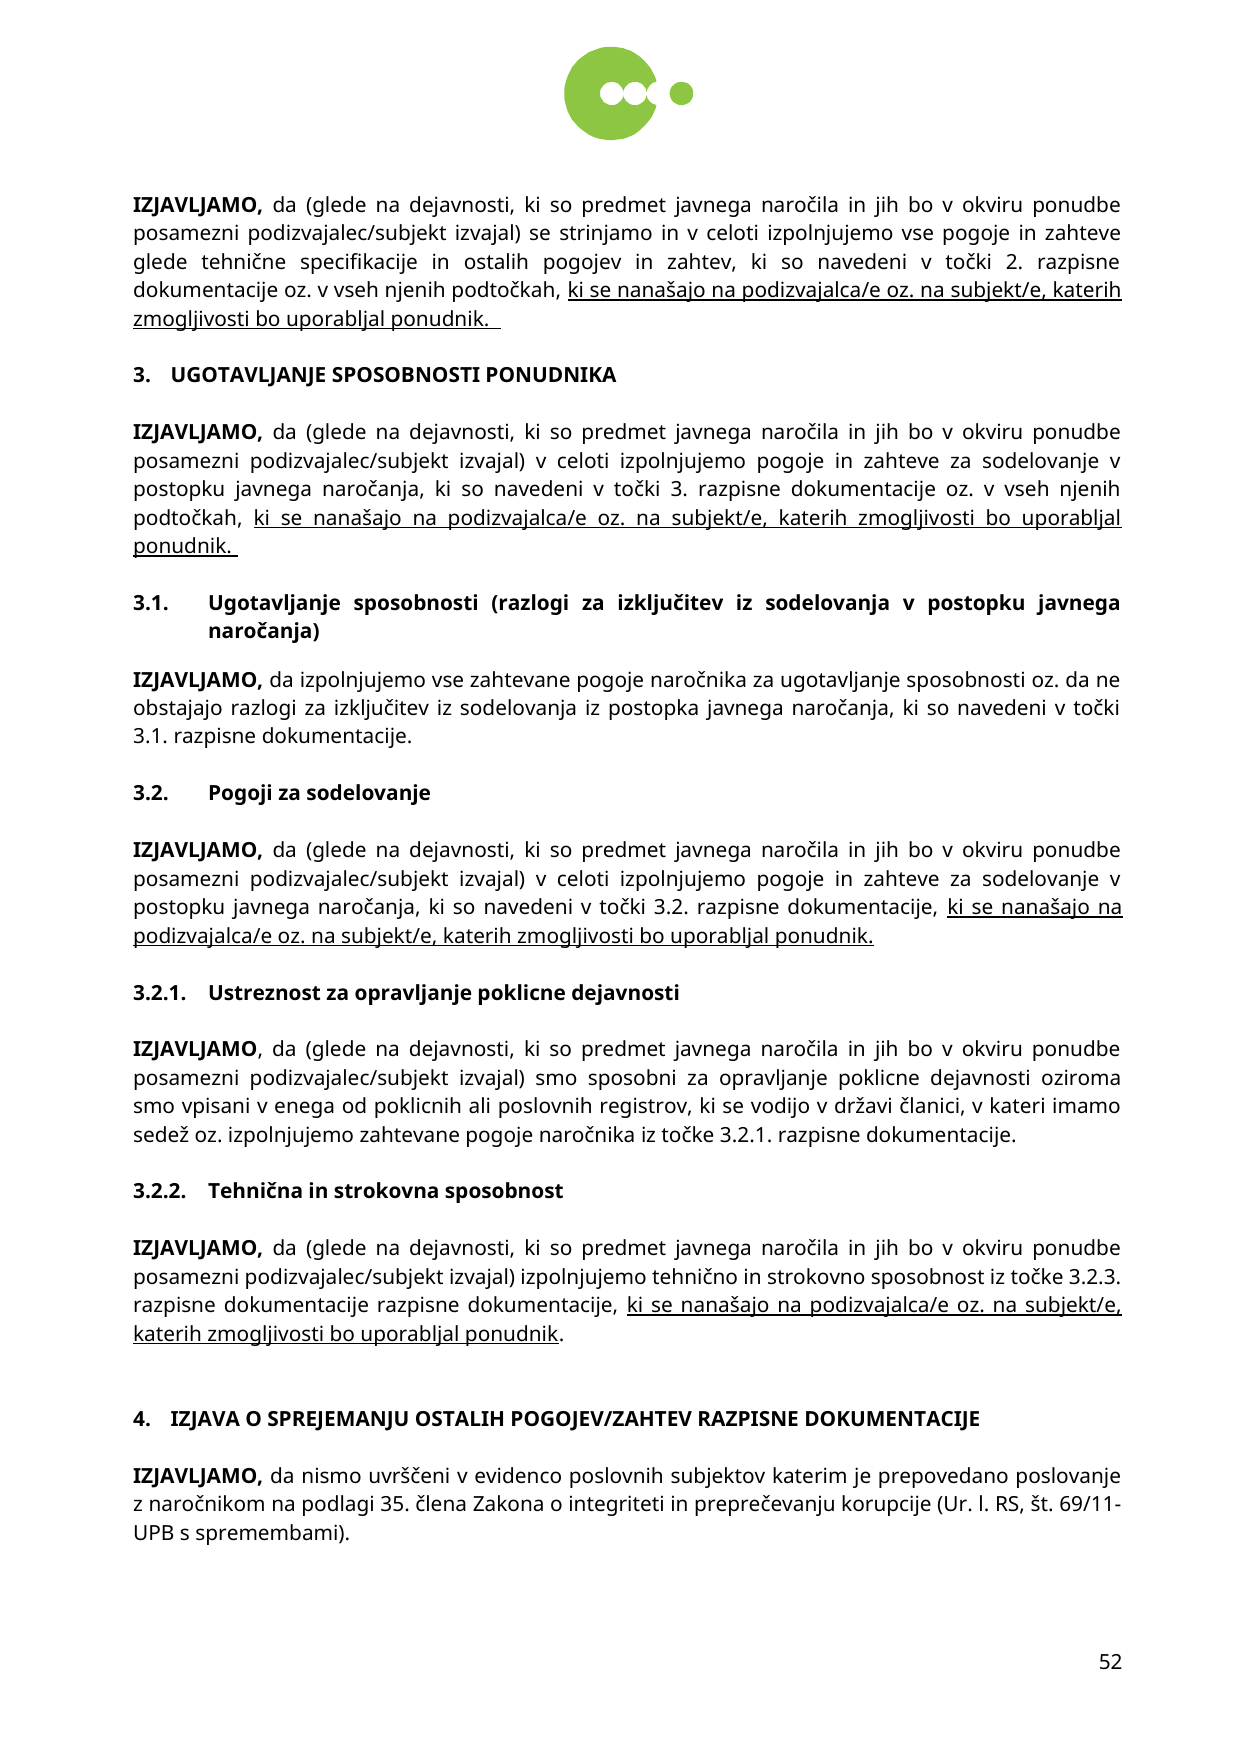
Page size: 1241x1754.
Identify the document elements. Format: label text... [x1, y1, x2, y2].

list Ugotavljanje sposobnosti (razlogi za izključitev iz sodelovanja v postopku javnega naročanja) [133, 588, 1122, 645]
text IZJAVLJAMO, da (glede na dejavnosti, ki so predmet javnega naročila in jih bo v okviru ponudbe posamezni podizvajalec/subjekt izvajal) v celoti izpolnjujemo pogoje in zahteve za sodelovanje v postopku javnega naročanja, ki so navedeni v točki 3. razpisne dokumentacije oz. v vseh njenih podtočkah, ki se nanašajo na podizvajalca/e oz. na subjekt/e, katerih zmogljivosti bo uporabljal ponudnik. [133, 417, 1122, 559]
text IZJAVLJAMO, da (glede na dejavnosti, ki so predmet javnega naročila in jih bo v okviru ponudbe posamezni podizvajalec/subjekt izvajal) se strinjamo in v celoti izpolnjujemo vse pogoje in zahteve glede tehnične specifikacije in ostalih pogojev in zahtev, ki so navedeni v točki 2. razpisne dokumentacije oz. v vseh njenih podtočkah, ki se nanašajo na podizvajalca/e oz. na subjekt/e, katerih zmogljivosti bo uporabljal ponudnik. [133, 190, 1122, 332]
list UGOTAVLJANJE SPOSOBNOSTI PONUDNIKA [133, 361, 1122, 389]
list Pogoji za sodelovanje [133, 778, 1122, 807]
list IZJAVA O SPREJEMANJU OSTALIH POGOJEV/ZAHTEV RAZPISNE DOKUMENTACIJE [133, 1404, 1122, 1433]
text IZJAVLJAMO, da (glede na dejavnosti, ki so predmet javnega naročila in jih bo v okviru ponudbe posamezni podizvajalec/subjekt izvajal) smo sposobni za opravljanje poklicne dejavnosti oziroma smo vpisani v enega od poklicnih ali poslovnih registrov, ki se vodijo v državi članici, v kateri imamo sedež oz. izpolnjujemo zahtevane pogoje naročnika iz točke 3.2.1. razpisne dokumentacije. [133, 1034, 1122, 1148]
text IZJAVLJAMO, da nismo uvrščeni v evidenco poslovnih subjektov katerim je prepovedano poslovanje z naročnikom na podlagi 35. člena Zakona o integriteti in preprečevanju korupcije (Ur. l. RS, št. 69/11-UPB s spremembami). [133, 1461, 1122, 1546]
text IZJAVLJAMO, da (glede na dejavnosti, ki so predmet javnega naročila in jih bo v okviru ponudbe posamezni podizvajalec/subjekt izvajal) v celoti izpolnjujemo pogoje in zahteve za sodelovanje v postopku javnega naročanja, ki so navedeni v točki 3.2. razpisne dokumentacije, ki se nanašajo na podizvajalca/e oz. na subjekt/e, katerih zmogljivosti bo uporabljal ponudnik. [133, 835, 1122, 949]
text IZJAVLJAMO, da izpolnjujemo vse zahtevane pogoje naročnika za ugotavljanje sposobnosti oz. da ne obstajajo razlogi za izključitev iz sodelovanja iz postopka javnega naročanja, ki so navedeni v točki 3.1. razpisne dokumentacije. [133, 665, 1122, 750]
text IZJAVLJAMO, da (glede na dejavnosti, ki so predmet javnega naročila in jih bo v okviru ponudbe posamezni podizvajalec/subjekt izvajal) izpolnjujemo tehnično in strokovno sposobnost iz točke 3.2.3. razpisne dokumentacije razpisne dokumentacije, ki se nanašajo na podizvajalca/e oz. na subjekt/e, katerih zmogljivosti bo uporabljal ponudnik. [133, 1233, 1122, 1347]
list Tehnična in strokovna sposobnost [133, 1177, 1122, 1205]
list Ustreznost za opravljanje poklicne dejavnosti [133, 978, 1122, 1006]
